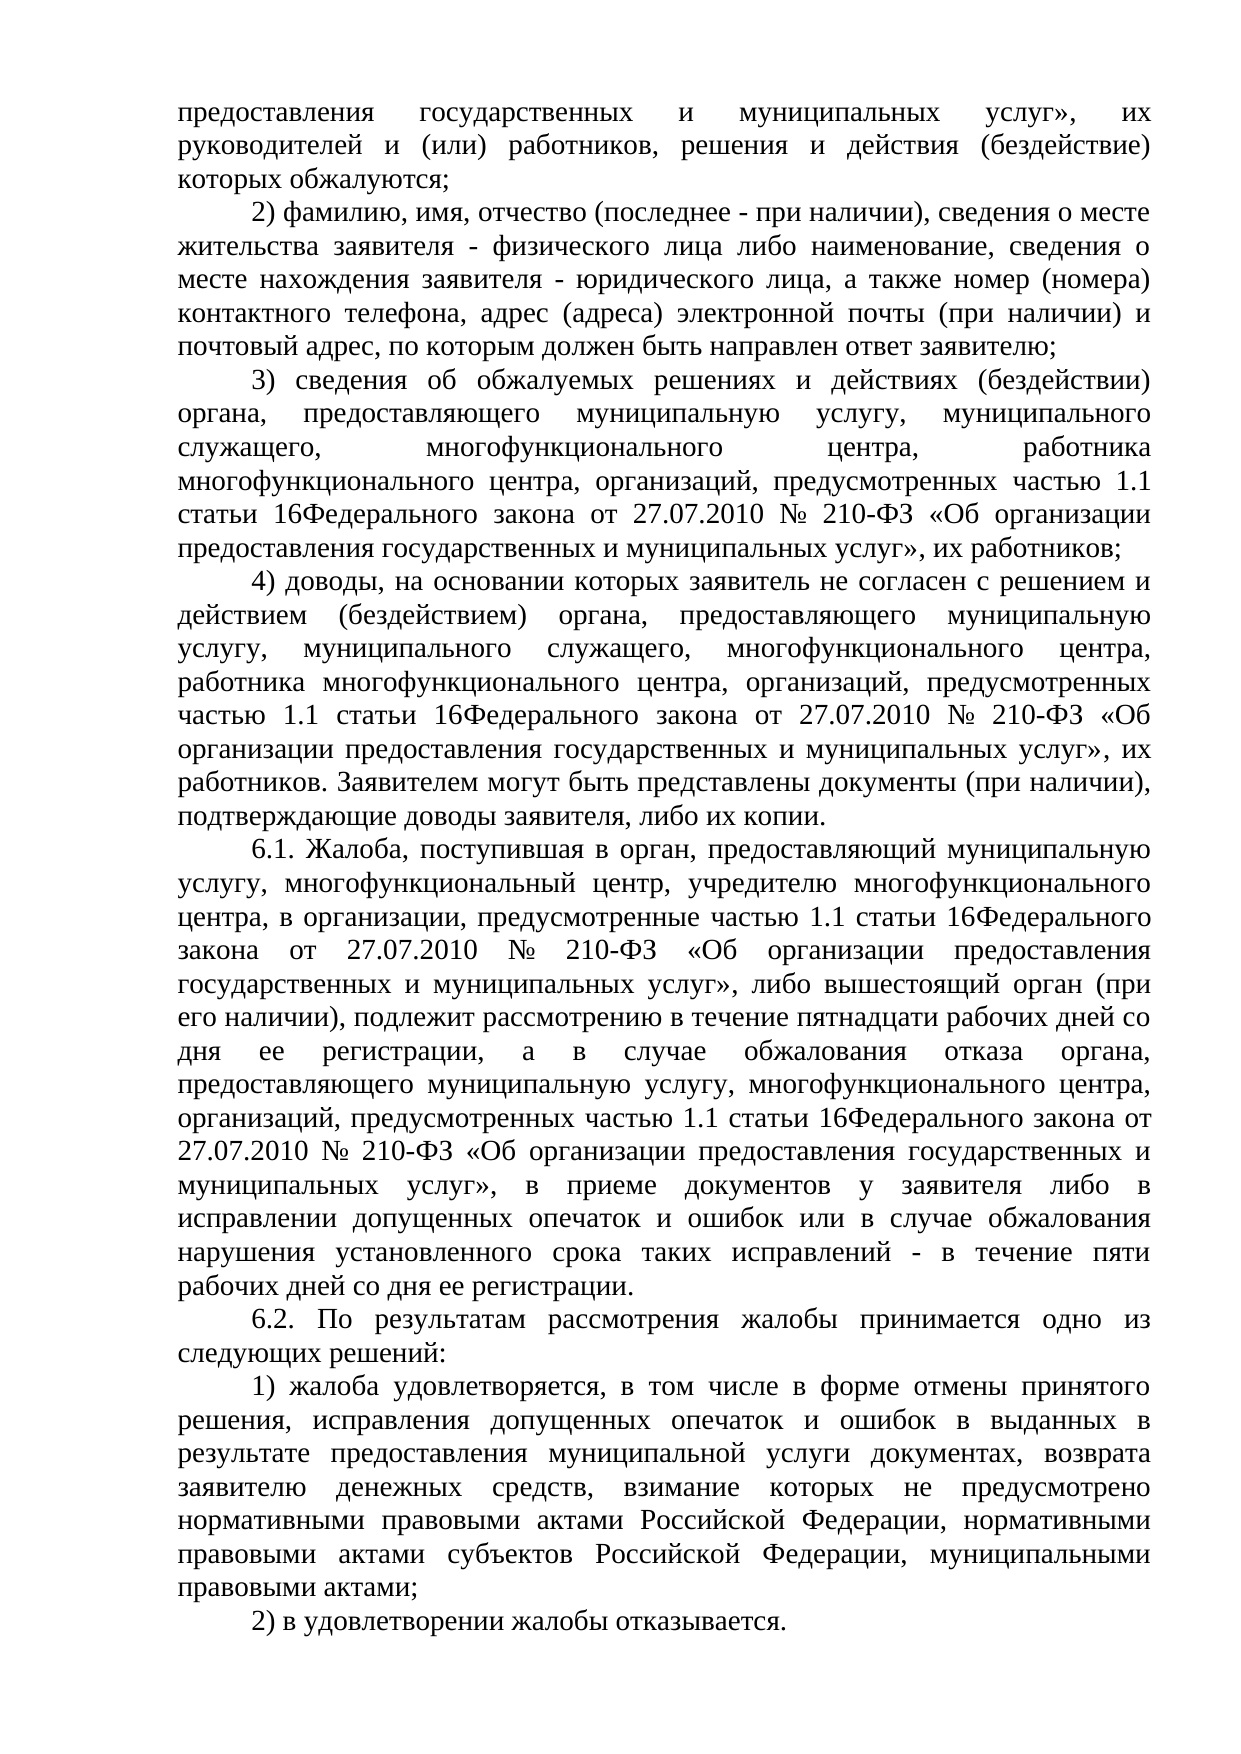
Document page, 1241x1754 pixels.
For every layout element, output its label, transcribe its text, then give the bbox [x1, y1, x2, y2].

text 6.1. Жалоба, поступившая в орган, предоставляющий муниципальную услугу, многофункциональный центр, учредителю многофункционального центра, в организации, предусмотренные частью 1.1 статьи 16Федерального закона от 27.07.2010 № 210-ФЗ «Об организации предоставления государственных и муниципальных услуг», либо вышестоящий орган (при его наличии), подлежит рассмотрению в течение пятнадцати рабочих дней со дня ее регистрации, а в случае обжалования отказа органа, предоставляющего муниципальную услугу, многофункционального центра, организаций, предусмотренных частью 1.1 статьи 16Федерального закона от 27.07.2010 № 210-ФЗ «Об организации предоставления государственных и муниципальных услуг», в приеме документов у заявителя либо в исправлении допущенных опечаток и ошибок или в случае обжалования нарушения установленного срока таких исправлений - в течение пяти рабочих дней со дня ее регистрации. [177, 832, 1152, 1301]
text 2) в удовлетворении жалобы отказывается. [177, 1603, 1152, 1637]
text 6.2. По результатам рассмотрения жалобы принимается одно из следующих решений: [177, 1301, 1152, 1368]
text 4) доводы, на основании которых заявитель не согласен с решением и действием (бездействием) органа, предоставляющего муниципальную услугу, муниципального служащего, многофункционального центра, работника многофункционального центра, организаций, предусмотренных частью 1.1 статьи 16Федерального закона от 27.07.2010 № 210-ФЗ «Об организации предоставления государственных и муниципальных услуг», их работников. Заявителем могут быть представлены документы (при наличии), подтверждающие доводы заявителя, либо их копии. [177, 563, 1152, 832]
text 1) жалоба удовлетворяется, в том числе в форме отмены принятого решения, исправления допущенных опечаток и ошибок в выданных в результате предоставления муниципальной услуги документах, возврата заявителю денежных средств, взимание которых не предусмотрено нормативными правовыми актами Российской Федерации, нормативными правовыми актами субъектов Российской Федерации, муниципальными правовыми актами; [177, 1368, 1152, 1603]
text 3) сведения об обжалуемых решениях и действиях (бездействии) органа, предоставляющего муниципальную услугу, муниципального служащего, многофункционального центра, работника многофункционального центра, организаций, предусмотренных частью 1.1 статьи 16Федерального закона от 27.07.2010 № 210-ФЗ «Об организации предоставления государственных и муниципальных услуг», их работников; [177, 362, 1152, 563]
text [177, 94, 1152, 194]
text 2) фамилию, имя, отчество (последнее - при наличии), сведения о месте жительства заявителя - физического лица либо наименование, сведения о месте нахождения заявителя - юридического лица, а также номер (номера) контактного телефона, адрес (адреса) электронной почты (при наличии) и почтовый адрес, по которым должен быть направлен ответ заявителю; [177, 194, 1152, 362]
